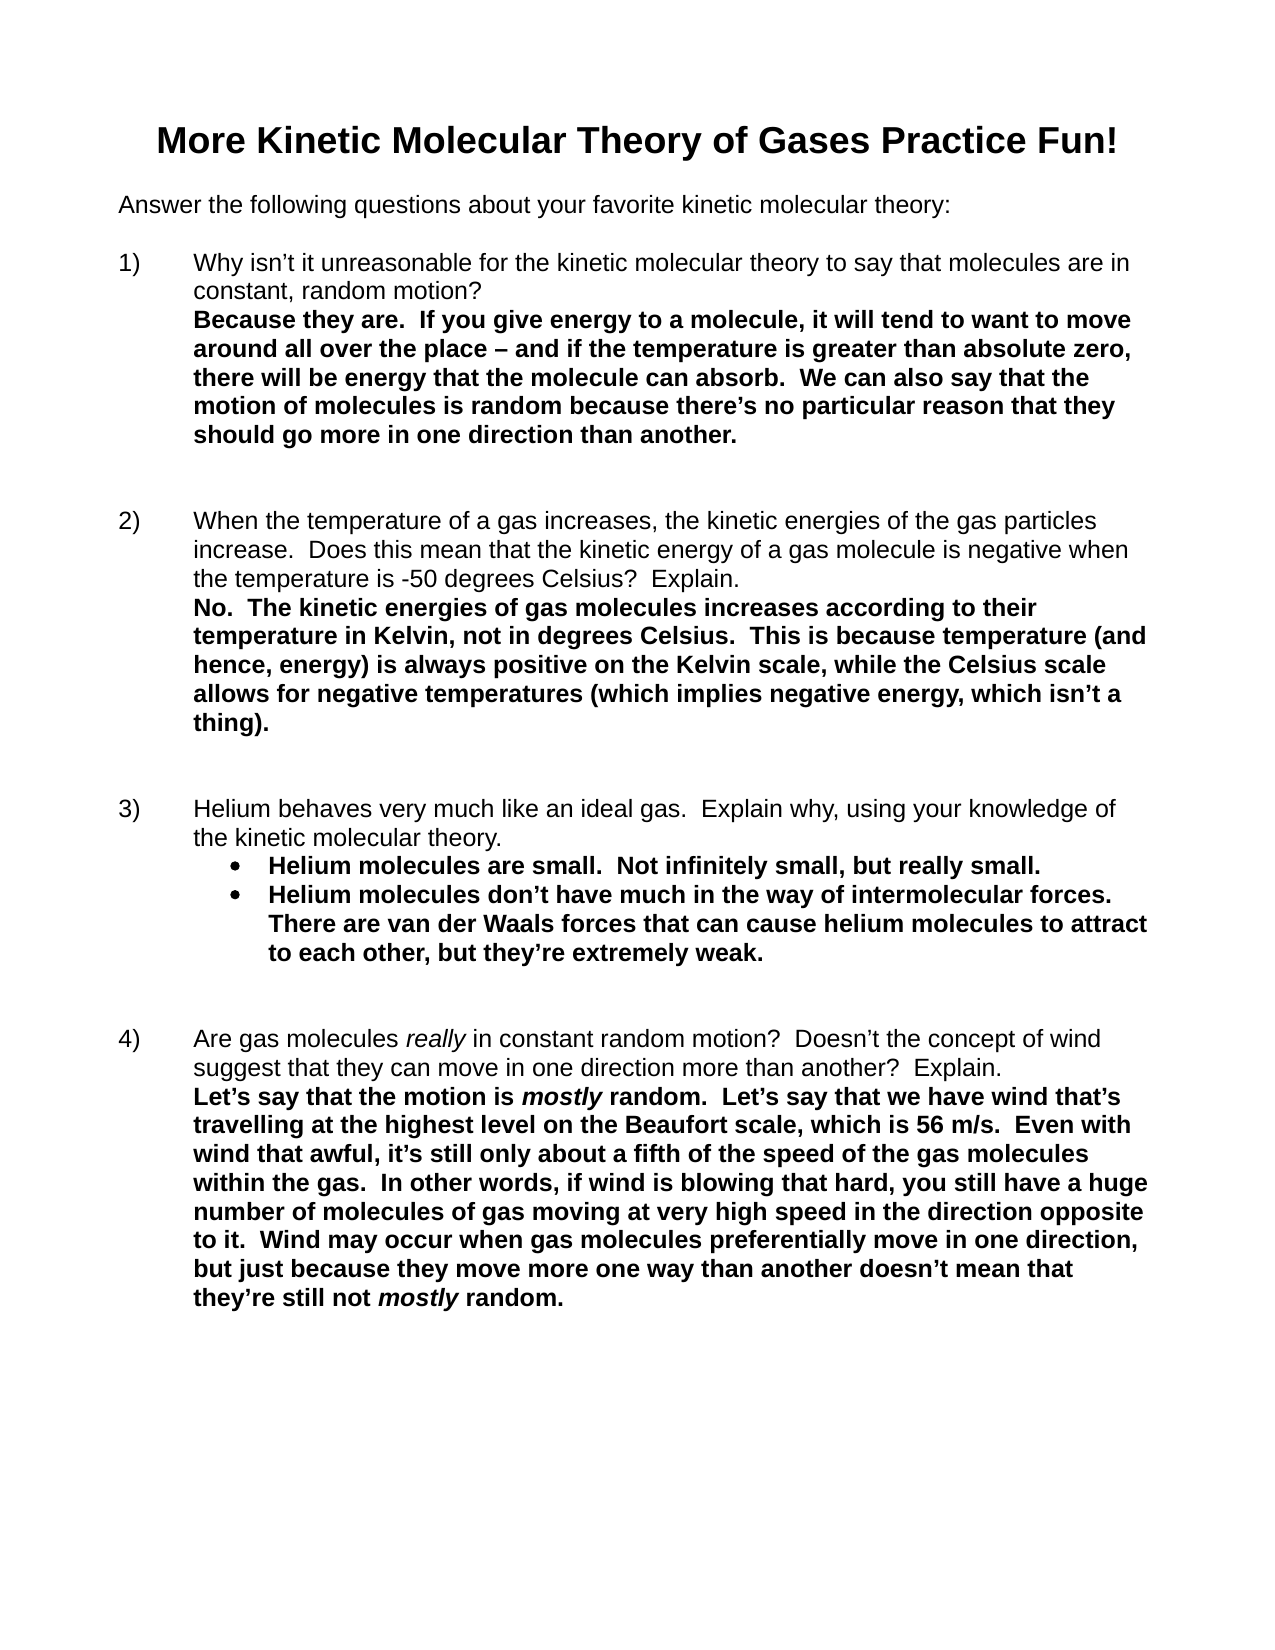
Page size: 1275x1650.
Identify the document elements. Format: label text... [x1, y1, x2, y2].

text More Kinetic Molecular Theory of Gases Practice Fun! [118, 118, 1157, 161]
text No. The kinetic energies of gas molecules increases according to their temperature in Kelvin, not in degrees Celsius. This is because temperature (and hence, energy) is always positive on the Kelvin scale, while the Celsius scale allows for negative temperatures (which implies negative energy, which isn’t a thing). [118, 592, 1157, 736]
text 2) When the temperature of a gas increases, the kinetic energies of the gas particles increase. Does this mean that the kinetic energy of a gas molecule is negative when the temperature is -50 degrees Celsius? Explain. [118, 506, 1157, 592]
list Helium molecules are small. Not infinitely small, but really small. [231, 851, 1157, 880]
text 4) Are gas molecules really in constant random motion? Doesn’t the concept of wind suggest that they can move in one direction more than another? Explain. [118, 1024, 1157, 1081]
text 3) Helium behaves very much like an ideal gas. Explain why, using your knowledge of the kinetic molecular theory. [118, 794, 1157, 851]
text Answer the following questions about your favorite kinetic molecular theory: [118, 190, 1157, 219]
text 1) Why isn’t it unreasonable for the kinetic molecular theory to say that molecules are in constant, random motion? [118, 247, 1157, 305]
text Because they are. If you give energy to a molecule, it will tend to want to move around all over the place – and if the temperature is greater than absolute zero, there will be energy that the molecule can absorb. We can also say that the motion of molecules is random because there’s no particular reason that they should go more in one direction than another. [118, 305, 1157, 449]
list Helium molecules don’t have much in the way of intermolecular forces. There are van der Waals forces that can cause helium molecules to attract to each other, but they’re extremely weak. [231, 880, 1157, 966]
text Let’s say that the motion is mostly random. Let’s say that we have wind that’s travelling at the highest level on the Beaufort scale, which is 56 m/s. Even with wind that awful, it’s still only about a fifth of the speed of the gas molecules within the gas. In other words, if wind is blowing that hard, you still have a huge number of molecules of gas moving at very high speed in the direction opposite to it. Wind may occur when gas molecules preferentially move in one direction, but just because they move more one way than another doesn’t mean that they’re still not mostly random. [118, 1081, 1157, 1311]
